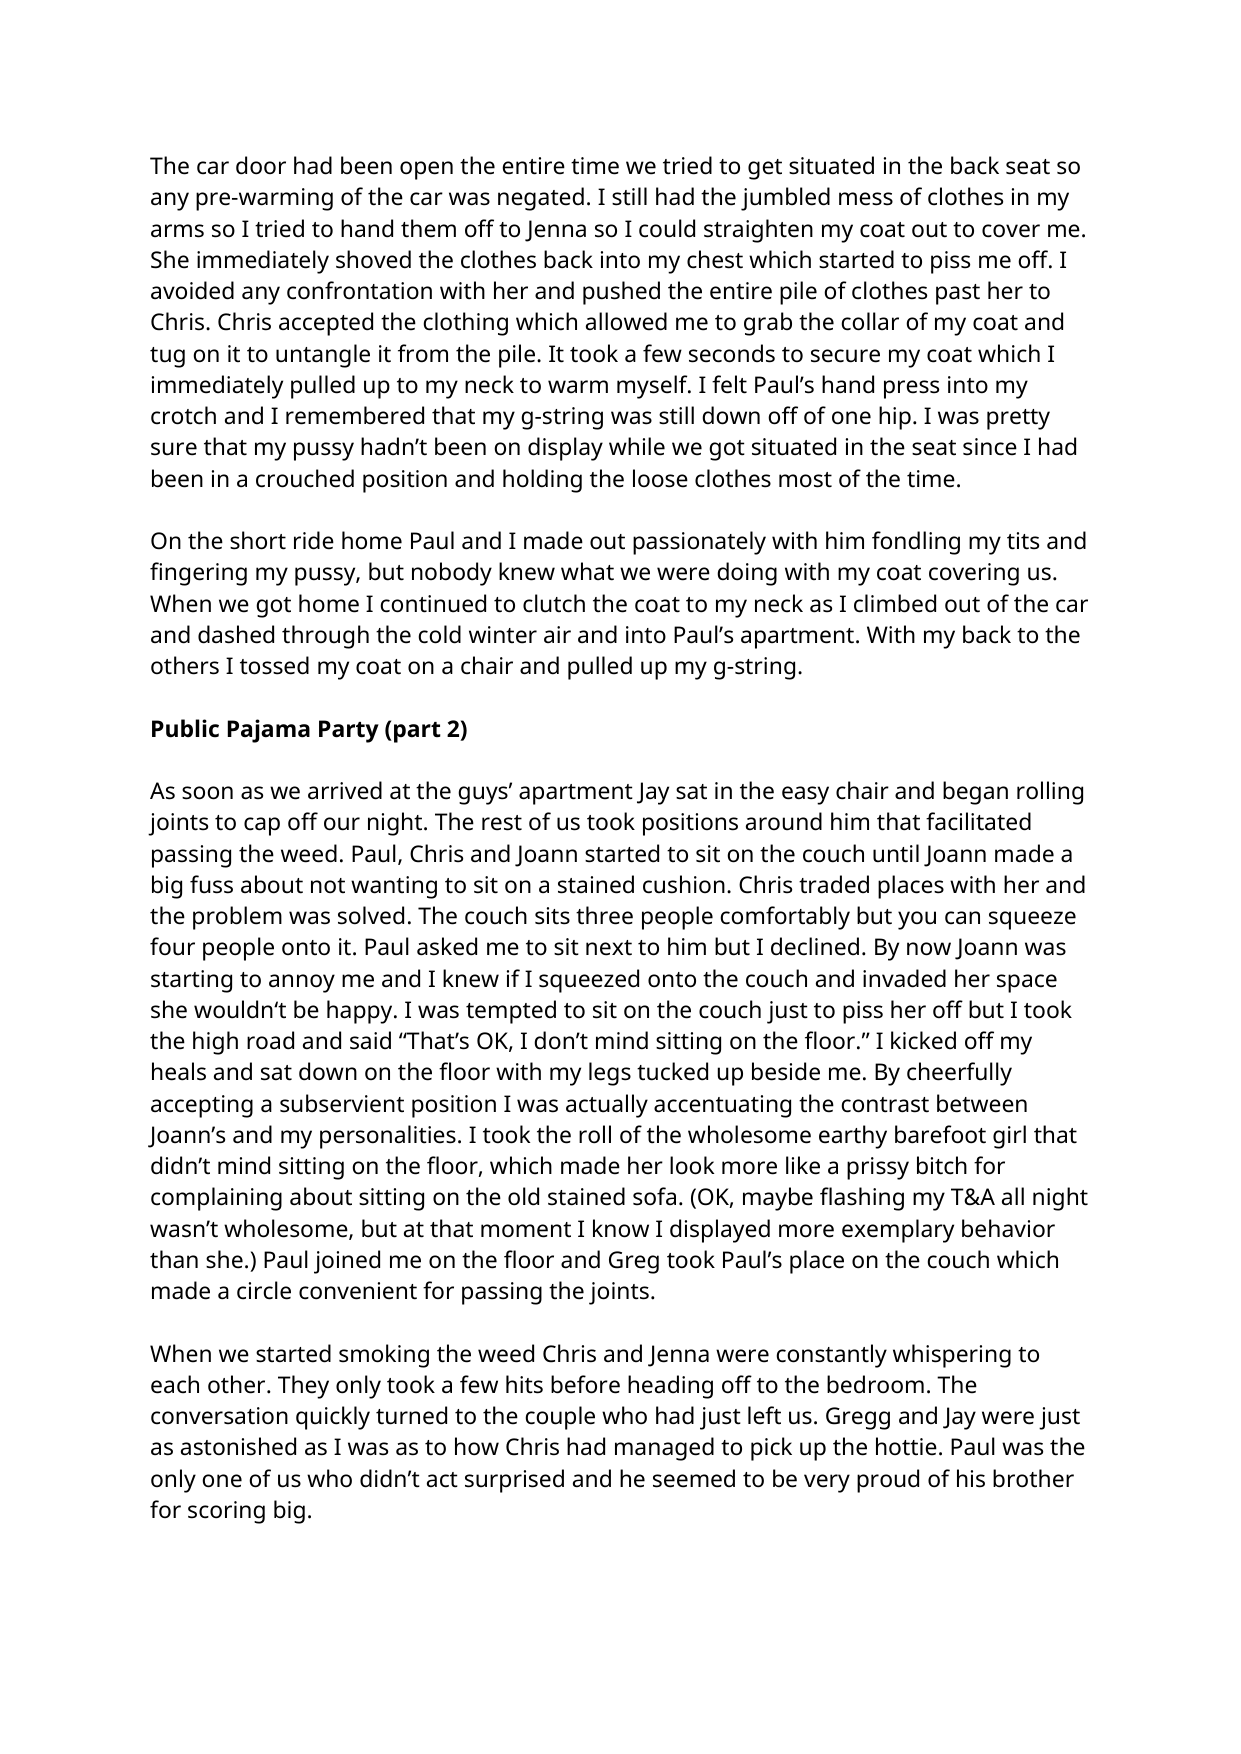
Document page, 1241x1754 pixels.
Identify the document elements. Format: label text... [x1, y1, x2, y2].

text On the short ride home Paul and I made out passionately with him fondling my tits and fingering my pussy, but nobody knew what we were doing with my coat covering us. When we got home I continued to clutch the coat to my neck as I climbed out of the car and dashed through the cold winter air and into Paul’s apartment. With my back to the others I tossed my coat on a chair and pulled up my g-string. [150, 525, 1090, 681]
text The car door had been open the entire time we tried to get situated in the back seat so any pre-warming of the car was negated. I still had the jumbled mess of clothes in my arms so I tried to hand them off to Jenna so I could straighten my coat out to cover me. She immediately shoved the clothes back into my chest which started to piss me off. I avoided any confrontation with her and pushed the entire pile of clothes past her to Chris. Chris accepted the clothing which allowed me to grab the collar of my coat and tug on it to untangle it from the pile. It took a few seconds to secure my coat which I immediately pulled up to my neck to warm myself. I felt Paul’s hand press into my crotch and I remembered that my g-string was still down off of one hip. I was pretty sure that my pussy hadn’t been on display while we got situated in the seat since I had been in a crouched position and holding the loose clothes most of the time. [150, 150, 1090, 494]
text As soon as we arrived at the guys’ apartment Jay sat in the easy chair and began rolling joints to cap off our night. The rest of us took positions around him that facilitated passing the weed. Paul, Chris and Joann started to sit on the couch until Joann made a big fuss about not wanting to sit on a stained cushion. Chris traded places with her and the problem was solved. The couch sits three people comfortably but you can squeeze four people onto it. Paul asked me to sit next to him but I declined. By now Joann was starting to annoy me and I knew if I squeezed onto the couch and invaded her space she wouldn‘t be happy. I was tempted to sit on the couch just to piss her off but I took the high road and said “That’s OK, I don’t mind sitting on the floor.” I kicked off my heals and sat down on the floor with my legs tucked up beside me. By cheerfully accepting a subservient position I was actually accentuating the contrast between Joann’s and my personalities. I took the roll of the wholesome earthy barefoot girl that didn’t mind sitting on the floor, which made her look more like a prissy bitch for complaining about sitting on the old stained sofa. (OK, maybe flashing my T&A all night wasn’t wholesome, but at that moment I know I displayed more exemplary behavior than she.) Paul joined me on the floor and Greg took Paul’s place on the couch which made a circle convenient for passing the joints. [150, 775, 1090, 1306]
text Public Pajama Party (part 2) [150, 712, 1090, 744]
text When we started smoking the weed Chris and Jenna were constantly whispering to each other. They only took a few hits before heading off to the bedroom. The conversation quickly turned to the couple who had just left us. Gregg and Jay were just as astonished as I was as to how Chris had managed to pick up the hottie. Paul was the only one of us who didn’t act surprised and he seemed to be very proud of his brother for scoring big. [150, 1337, 1090, 1525]
